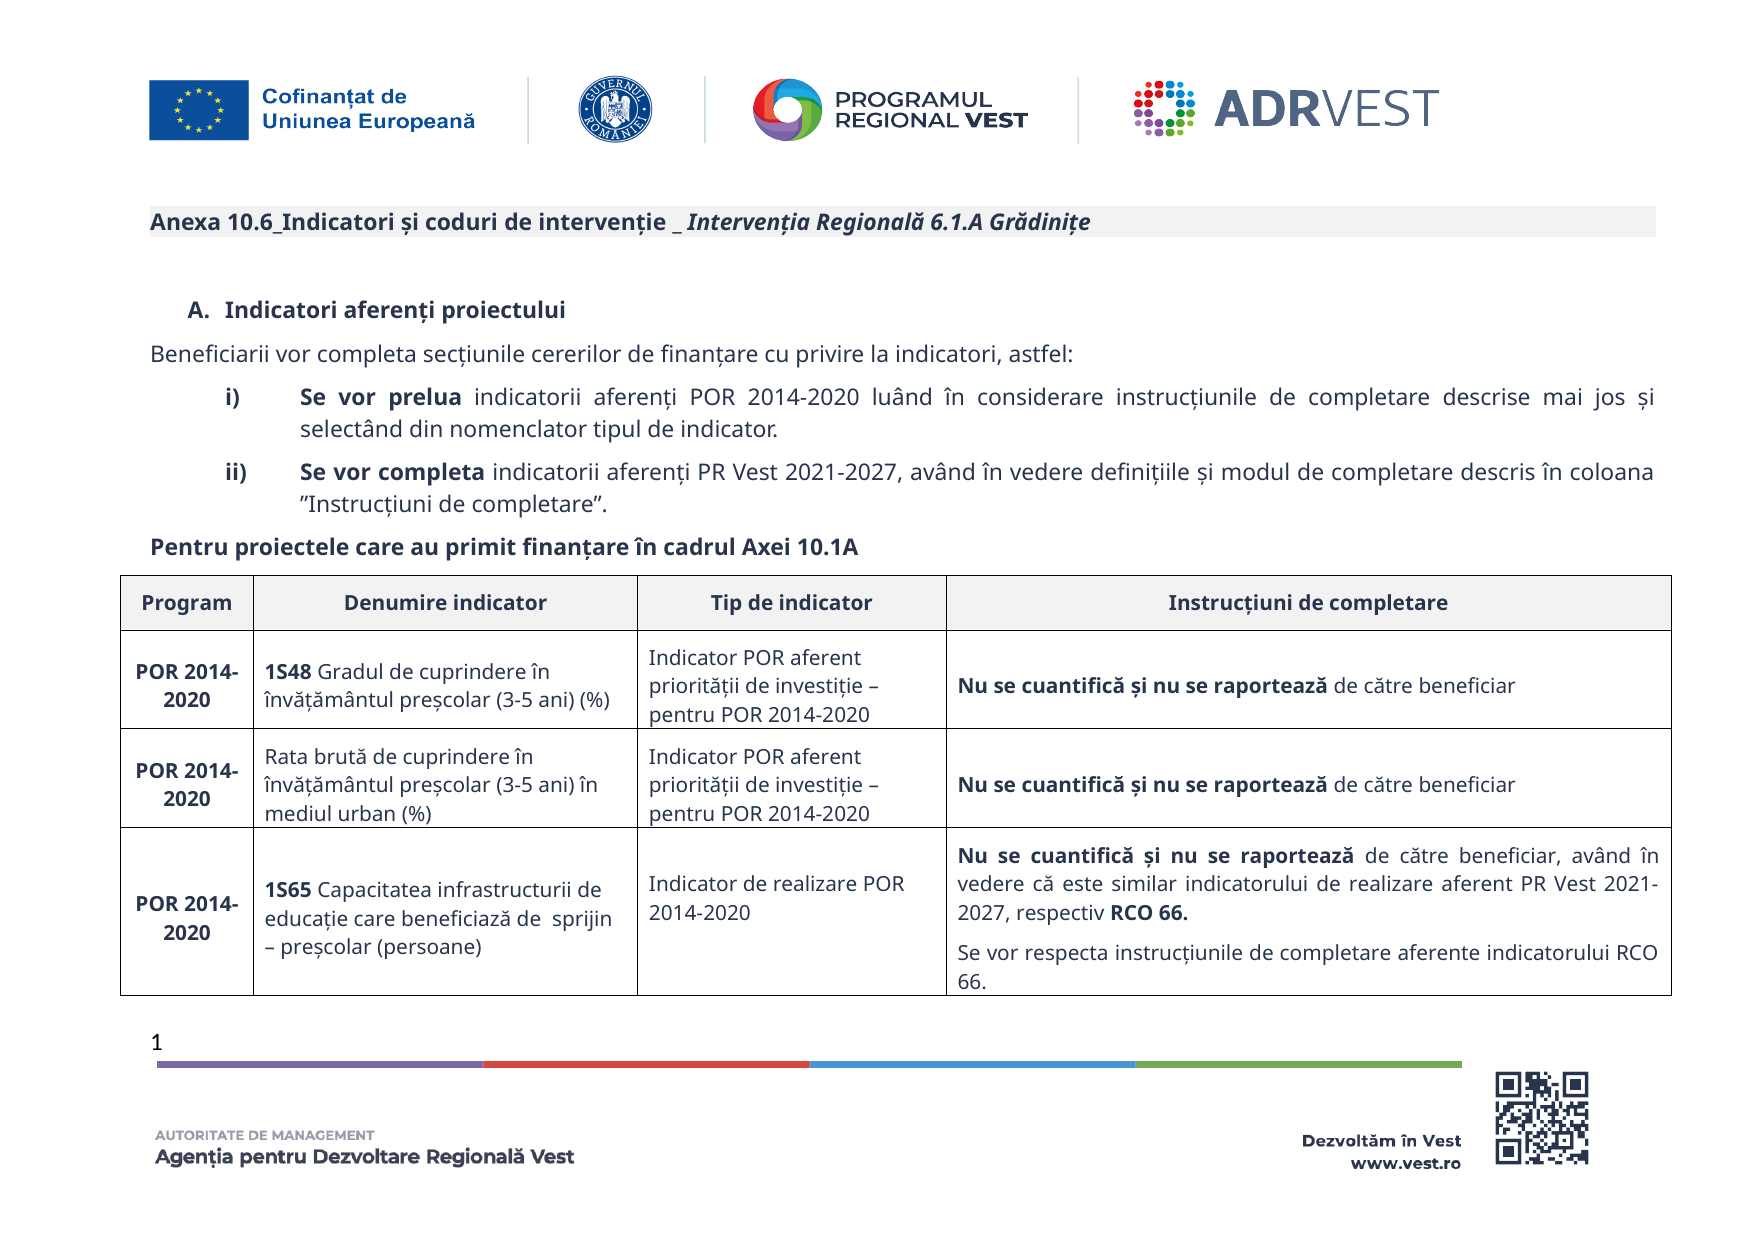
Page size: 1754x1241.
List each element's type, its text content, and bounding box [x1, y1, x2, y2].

table_cell Indicator de realizare POR 2014-2020 [638, 828, 946, 995]
table_cell 1S48 Gradul de cuprindere în învățământul preșcolar (3-5 ani) (%) [254, 631, 637, 728]
picture [150, 1056, 1472, 1180]
table_header Instrucțiuni de completare [947, 576, 1671, 629]
table_header Denumire indicator [254, 576, 637, 629]
picture [1488, 1064, 1596, 1172]
picture [97, 55, 1490, 165]
table_cell Nu se cuantifică și nu se raportează de către beneficiar [947, 729, 1671, 827]
text Anexa 10.6_Indicatori și coduri de intervenție _ Intervenția Regională 6.1.A Grădinițe [150, 206, 1656, 237]
table_cell Rata brută de cuprindere în învățământul preșcolar (3-5 ani) în mediul urban (%) [254, 729, 637, 827]
table_cell 1S65 Capacitatea infrastructurii de educație care beneficiază de sprijin – preșcolar (persoane) [254, 828, 637, 995]
list Se vor completa indicatorii aferenți PR Vest 2021-2027, având în vedere definițiile și modul de completare descris în coloana ”Instrucțiuni de completare”. [225, 456, 1656, 519]
text Beneficiarii vor completa secțiunile cererilor de finanțare cu privire la indicatori, astfel: [150, 337, 1656, 369]
table_cell Indicator POR aferent priorității de investiție – pentru POR 2014-2020 [638, 631, 946, 728]
table_header Program [121, 576, 253, 629]
table_cell Nu se cuantifică și nu se raportează de către beneficiar [947, 631, 1671, 728]
table_cell Indicator POR aferent priorității de investiție – pentru POR 2014-2020 [638, 729, 946, 827]
list Indicatori aferenți proiectului [187, 294, 1656, 325]
list Se vor prelua indicatorii aferenți POR 2014-2020 luând în considerare instrucțiunile de completare descrise mai jos și selectând din nomenclator tipul de indicator. [225, 381, 1656, 444]
table_header Tip de indicator [638, 576, 946, 629]
text Pentru proiectele care au primit finanțare în cadrul Axei 10.1A [150, 531, 1656, 562]
table_cell POR 2014-2020 [121, 729, 253, 827]
table_cell POR 2014-2020 [121, 631, 253, 728]
table_cell POR 2014-2020 [121, 828, 253, 995]
